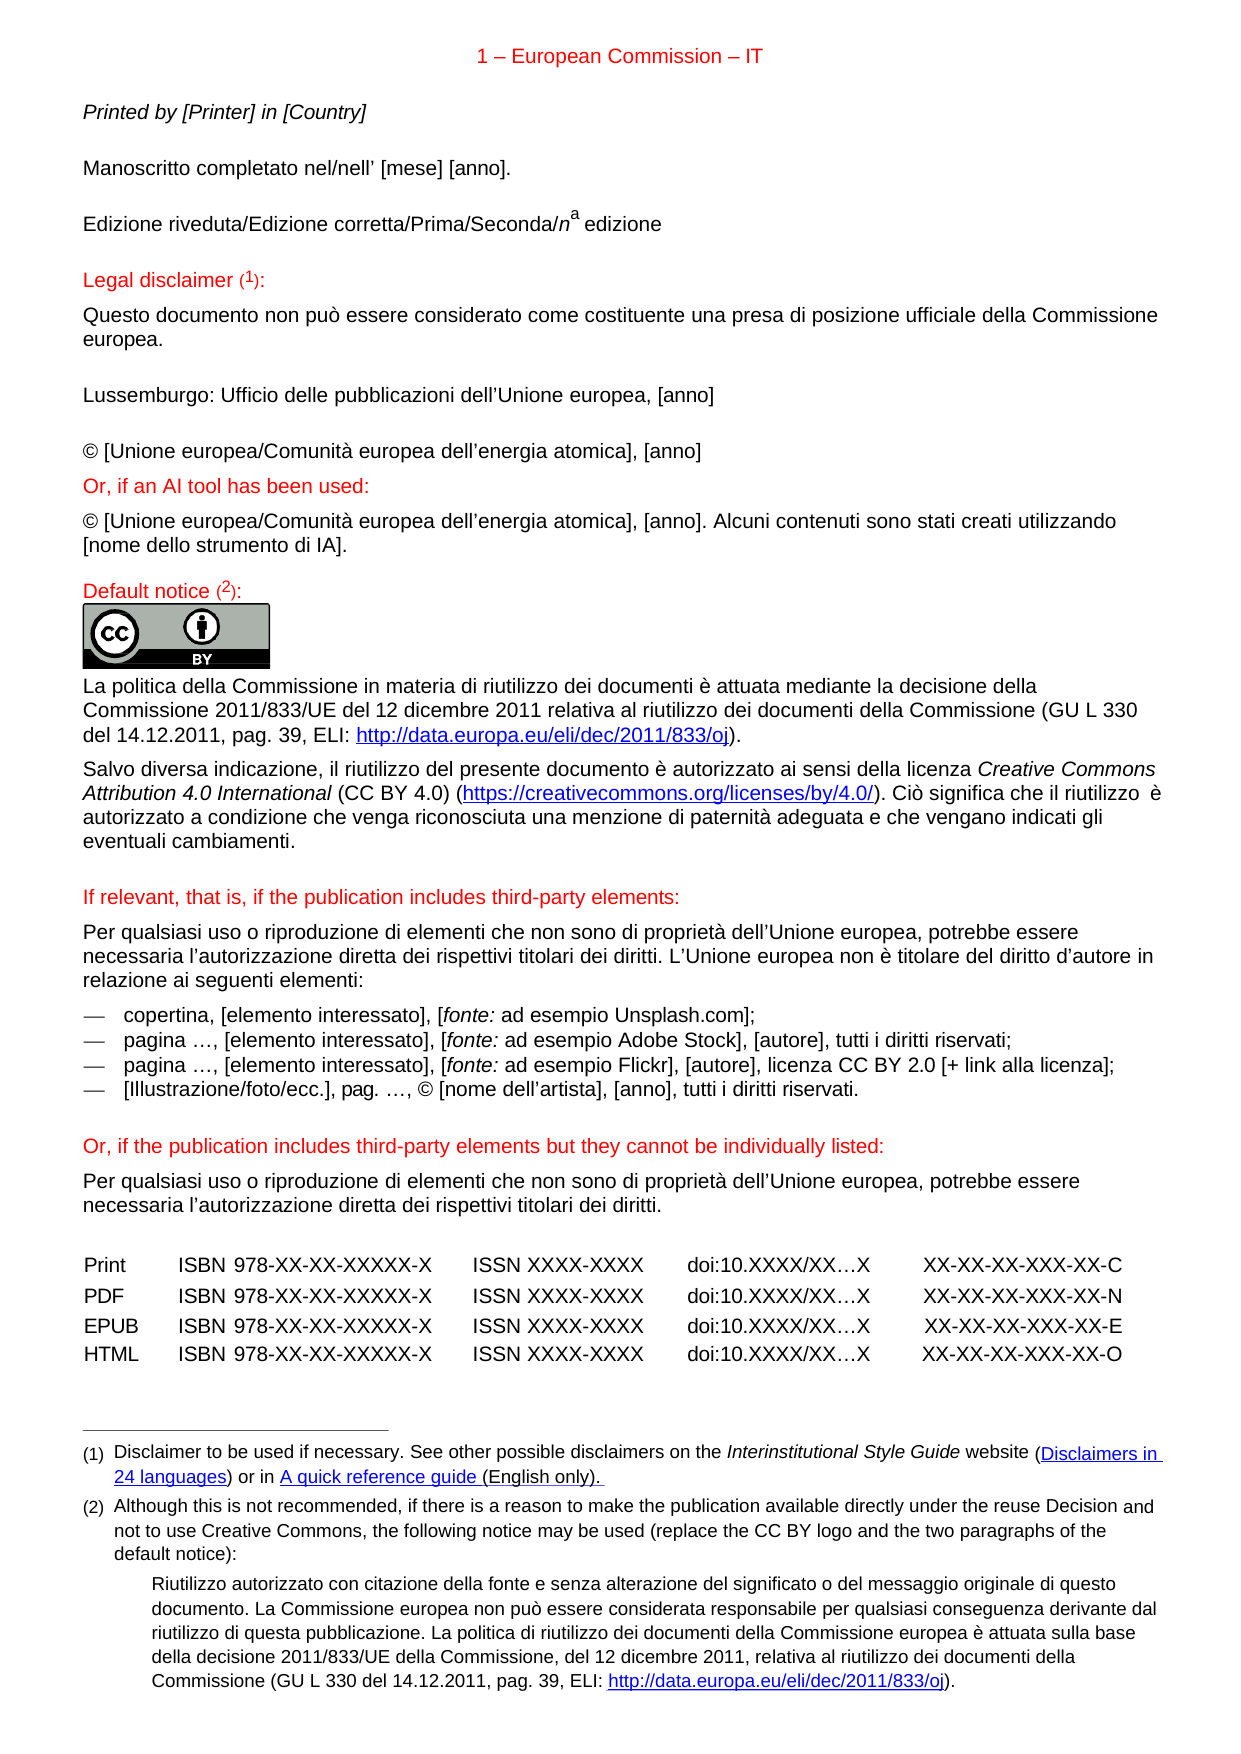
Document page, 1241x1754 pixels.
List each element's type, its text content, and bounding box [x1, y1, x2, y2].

text La politica della Commissione in materia di riutilizzo dei documenti è attuata mediante la decisione della Commissione 2011/833/UE del 12 dicembre 2011 relativa al riutilizzo dei documenti della Commissione (GU L 330 del 14.12.2011, pag. 39, ELI: http://data.europa.eu/eli/dec/2011/833/oj). [83, 674, 1166, 746]
text Lussemburgo: Ufficio delle pubblicazioni dell’Unione europea, [anno] [83, 383, 1166, 407]
table_cell doi:10.XXXX/XX…X [664, 1342, 893, 1368]
table_cell ISBN 978-XX-XX-XXXXX-X [159, 1311, 452, 1342]
text Edizione riveduta/Edizione corretta/Prima/Seconda/na edizione [83, 180, 1152, 236]
table_cell XX-XX-XX-XXX-XX-E [893, 1311, 1123, 1342]
table_cell ISSN XXXX-XXXX [452, 1281, 664, 1311]
text Manoscritto completato nel/nell’ [mese] [anno]. [83, 156, 1166, 180]
table_header ISBN 978-XX-XX-XXXXX-X [159, 1254, 452, 1281]
text Default notice (2): [83, 577, 1166, 603]
text Printed by [Printer] in [Country] [83, 99, 1166, 123]
text Per qualsiasi uso o riproduzione di elementi che non sono di proprietà dell’Unione europea, potrebbe essere necessaria l’autorizzazione diretta dei rispettivi titolari dei diritti. [83, 1169, 1166, 1217]
text Per qualsiasi uso o riproduzione di elementi che non sono di proprietà dell’Unione europea, potrebbe essere necessaria l’autorizzazione diretta dei rispettivi titolari dei diritti. L’Unione europea non è titolare del diritto d’autore in relazione ai seguenti elementi: [83, 920, 1166, 992]
text © [Unione europea/Comunità europea dell’energia atomica], [anno] [83, 439, 1166, 463]
list [Illustrazione/foto/ecc.], pag. …, © [nome dell’artista], [anno], tutti i diritti riservati. [84, 1077, 1166, 1101]
table_cell PDF [78, 1281, 159, 1311]
picture [183, 608, 220, 645]
text 1 – European Commission – IT [74, 44, 1166, 68]
list Although this is not recommended, if there is a reason to make the publication available directly under the reuse Decision and not to use Creative Commons, the following notice may be used (replace the CC BY logo and the two paragraphs of the default notice): [83, 1495, 1166, 1565]
table_cell ISBN 978-XX-XX-XXXXX-X [159, 1342, 452, 1368]
list Disclaimer to be used if necessary. See other possible disclaimers on the Interinstitutional Style Guide website (Disclaimers in 24 languages) or in A quick reference guide (English only). [83, 1441, 1166, 1488]
text © [Unione europea/Comunità europea dell’energia atomica], [anno]. Alcuni contenuti sono stati creati utilizzando [nome dello strumento di IA]. [83, 509, 1166, 557]
text Legal disclaimer (1): [83, 236, 1152, 292]
table_header Print [78, 1254, 159, 1281]
table_cell ISBN 978-XX-XX-XXXXX-X [159, 1281, 452, 1311]
table_cell HTML [78, 1342, 159, 1368]
list pagina …, [elemento interessato], [fonte: ad esempio Adobe Stock], [autore], tutti i diritti riservati; [84, 1027, 1166, 1052]
list pagina …, [elemento interessato], [fonte: ad esempio Flickr], [autore], licenza CC BY 2.0 [+ link alla licenza]; [84, 1052, 1166, 1077]
table_header XX-XX-XX-XXX-XX-C [893, 1254, 1123, 1281]
text Questo documento non può essere considerato come costituente una presa di posizione ufficiale della Commissione europea. [83, 303, 1166, 351]
table_cell ISSN XXXX-XXXX [452, 1311, 664, 1342]
table_cell XX-XX-XX-XXX-XX-O [893, 1342, 1123, 1368]
text Riutilizzo autorizzato con citazione della fonte e senza alterazione del significato o del messaggio originale di questo documento. La Commissione europea non può essere considerata responsabile per qualsiasi conseguenza derivante dal riutilizzo di questa pubblicazione. La politica di riutilizzo dei documenti della Commissione europea è attuata sulla base della decisione 2011/833/UE della Commissione, del 12 dicembre 2011, relativa al riutilizzo dei documenti della Commissione (GU L 330 del 14.12.2011, pag. 39, ELI: http://data.europa.eu/eli/dec/2011/833/oj). [151, 1573, 1166, 1692]
text Or, if an AI tool has been used: [83, 474, 1166, 498]
table_header ISSN XXXX-XXXX [452, 1254, 664, 1281]
table_header doi:10.XXXX/XX…X [664, 1254, 893, 1281]
text If relevant, that is, if the publication includes third-party elements: [83, 885, 1166, 909]
list copertina, [elemento interessato], [fonte: ad esempio Unsplash.com]; [84, 1003, 1166, 1027]
table_cell ISSN XXXX-XXXX [452, 1342, 664, 1368]
text Salvo diversa indicazione, il riutilizzo del presente documento è autorizzato ai sensi della licenza Creative Commons Attribution 4.0 International (CC BY 4.0) (https://creativecommons.org/licenses/by/4.0/). Ciò significa che il riutilizzo è autorizzato a condizione che venga riconosciuta una menzione di paternità adeguata e che vengano indicati gli eventuali cambiamenti. [83, 757, 1166, 853]
table_cell doi:10.XXXX/XX…X [664, 1311, 893, 1342]
table_cell doi:10.XXXX/XX…X [664, 1281, 893, 1311]
table_cell XX-XX-XX-XXX-XX-N [893, 1281, 1123, 1311]
text Or, if the publication includes third-party elements but they cannot be individually listed: [83, 1134, 1166, 1158]
table_cell EPUB [78, 1311, 159, 1342]
